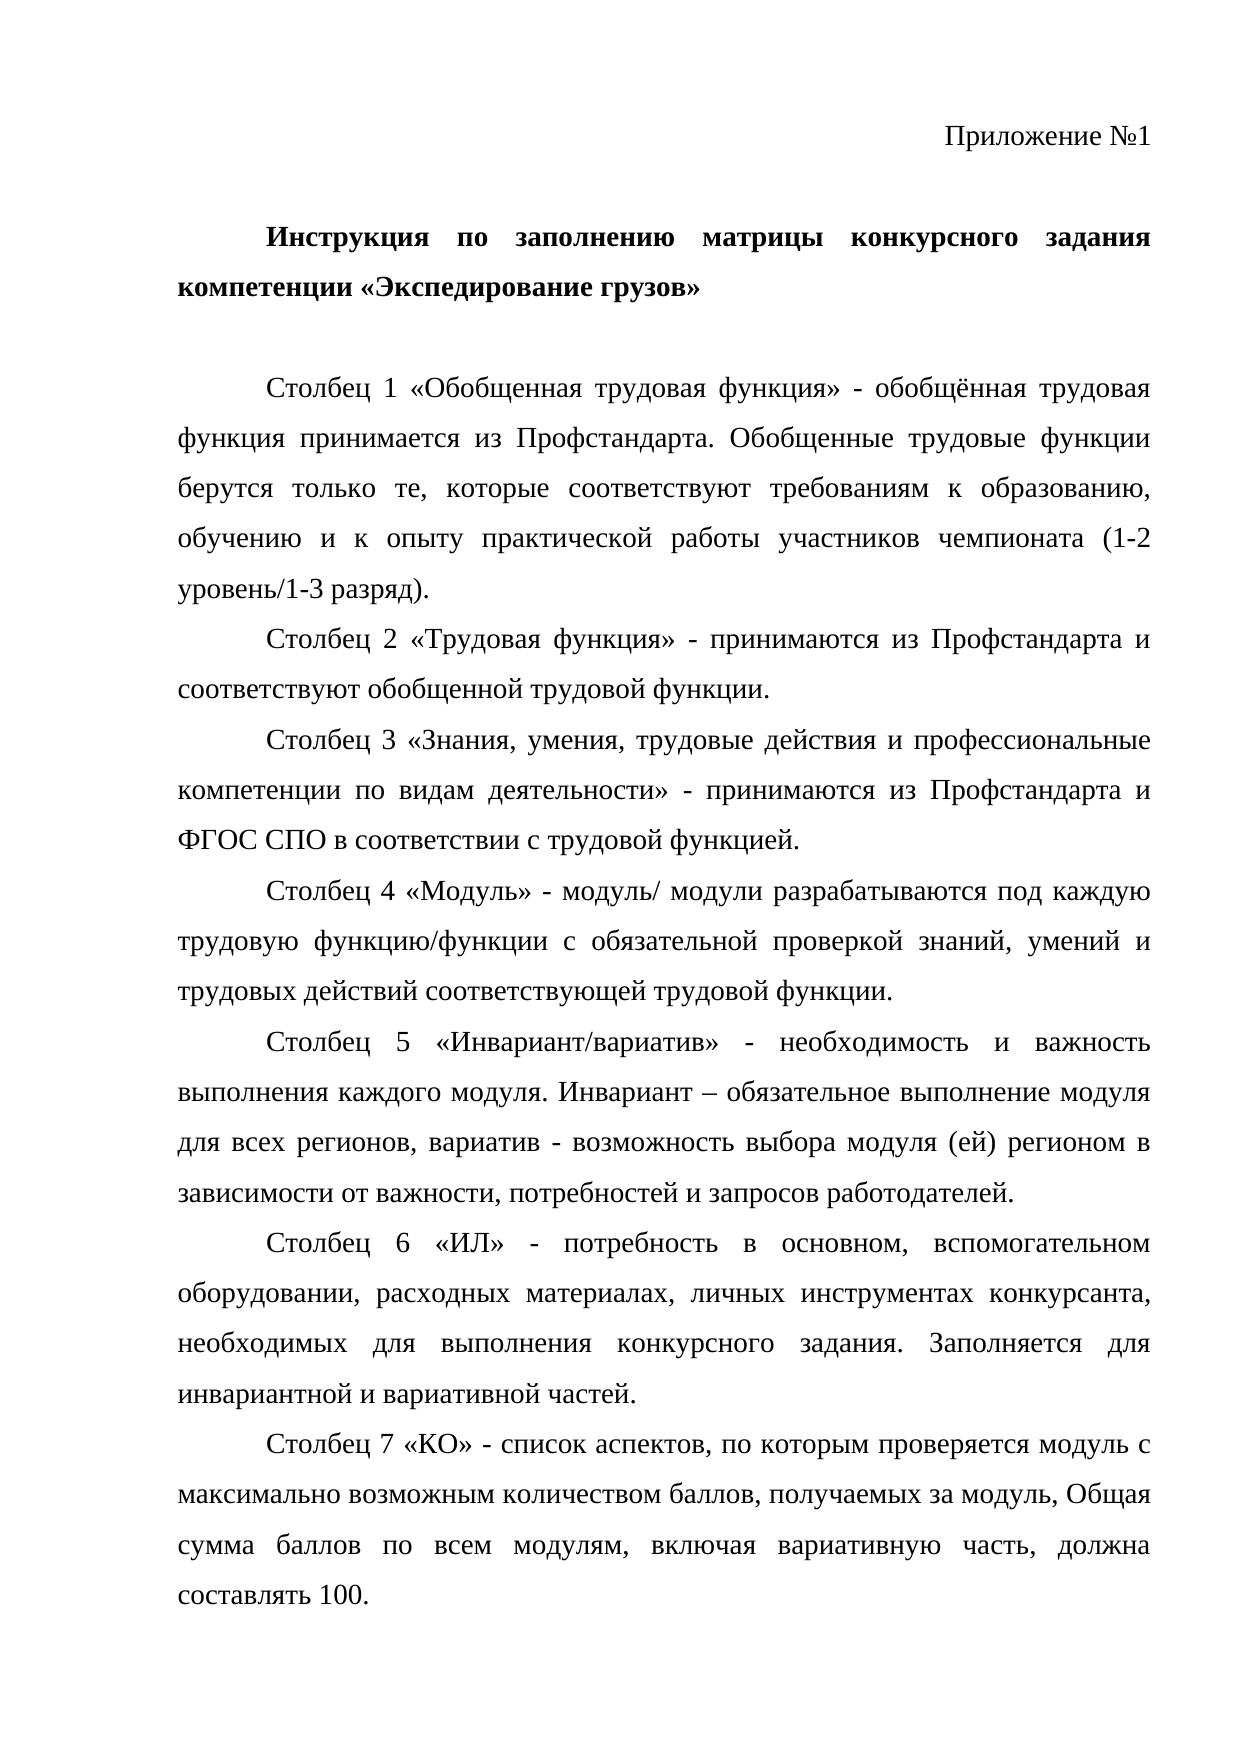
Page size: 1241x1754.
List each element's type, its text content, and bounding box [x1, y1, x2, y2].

text Столбец 3 «Знания, умения, трудовые действия и профессиональные компетенции по видам деятельности» - принимаются из Профстандарта и ФГОС СПО в соответствии с трудовой функцией. [177, 722, 1152, 856]
text Столбец 4 «Модуль» - модуль/ модули разрабатываются под каждую трудовую функцию/функции с обязательной проверкой знаний, умений и трудовых действий соответствующей трудовой функции. [177, 873, 1152, 1007]
text Столбец 1 «Обобщенная трудовая функция» - обобщённая трудовая функция принимается из Профстандарта. Обобщенные трудовые функции берутся только те, которые соответствуют требованиям к образованию, обучению и к опыту практической работы участников чемпионата (1-2 уровень/1-3 разряд). [177, 370, 1152, 604]
text Столбец 5 «Инвариант/вариатив» - необходимость и важность выполнения каждого модуля. Инвариант – обязательное выполнение модуля для всех регионов, вариатив - возможность выбора модуля (ей) регионом в зависимости от важности, потребностей и запросов работодателей. [177, 1024, 1152, 1208]
text Столбец 6 «ИЛ» - потребность в основном, вспомогательном оборудовании, расходных материалах, личных инструментах конкурсанта, необходимых для выполнения конкурсного задания. Заполняется для инвариантной и вариативной частей. [177, 1225, 1152, 1409]
text Приложение №1 [177, 118, 1152, 152]
text Инструкция по заполнению матрицы конкурсного задания компетенции «Экспедирование грузов» [177, 219, 1152, 303]
text Столбец 2 «Трудовая функция» - принимаются из Профстандарта и соответствуют обобщенной трудовой функции. [177, 621, 1152, 705]
text Столбец 7 «КО» - список аспектов, по которым проверяется модуль с максимально возможным количеством баллов, получаемых за модуль, Общая сумма баллов по всем модулям, включая вариативную часть, должна составлять 100. [177, 1426, 1152, 1611]
